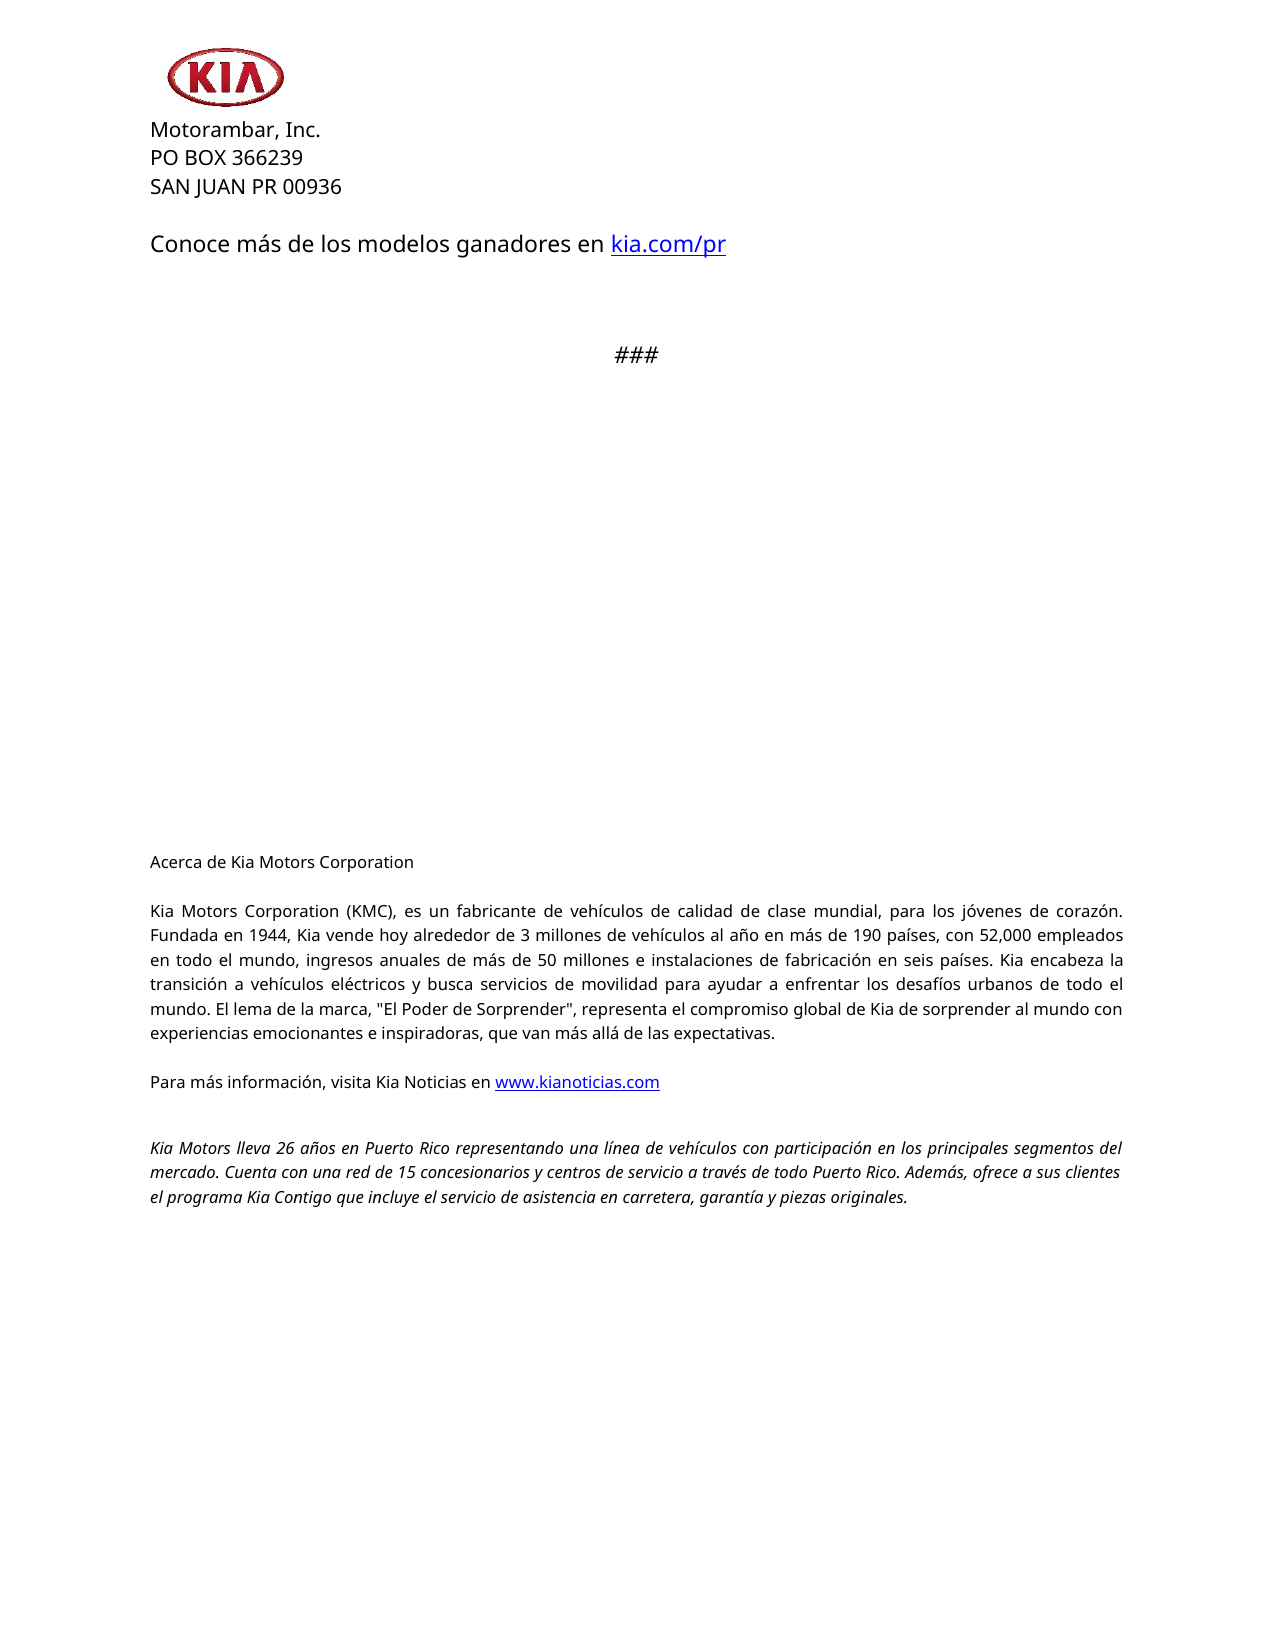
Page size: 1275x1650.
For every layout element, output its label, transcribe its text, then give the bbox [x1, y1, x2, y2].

text Acerca de Kia Motors Corporation [150, 851, 1125, 873]
text Para más información, visita Kia Noticias en www.kianoticias.com [150, 1071, 1125, 1094]
text ### [150, 339, 1125, 370]
text Kia Motors lleva 26 años en Puerto Rico representando una línea de vehículos con participación en los principales segmentos del mercado. Cuenta con una red de 15 concesionarios y centros de servicio a través de todo Puerto Rico. Además, ofrece a sus clientes el programa Kia Contigo que incluye el servicio de asistencia en carretera, garantía y piezas originales. [150, 1137, 1125, 1208]
text Kia Motors Corporation (KMC), es un fabricante de vehículos de calidad de clase mundial, para los jóvenes de corazón. Fundada en 1944, Kia vende hoy alrededor de 3 millones de vehículos al año en más de 190 países, con 52,000 empleados en todo el mundo, ingresos anuales de más de 50 millones e instalaciones de fabricación en seis países. Kia encabeza la transición a vehículos eléctricos y busca servicios de movilidad para ayudar a enfrentar los desafíos urbanos de todo el mundo. El lema de la marca, "El Poder de Sorprender", representa el compromiso global de Kia de sorprender al mundo con experiencias emocionantes e inspiradoras, que van más allá de las expectativas. [150, 899, 1125, 1045]
picture [150, 31, 300, 123]
text Conoce más de los modelos ganadores en kia.com/pr [150, 228, 1125, 259]
